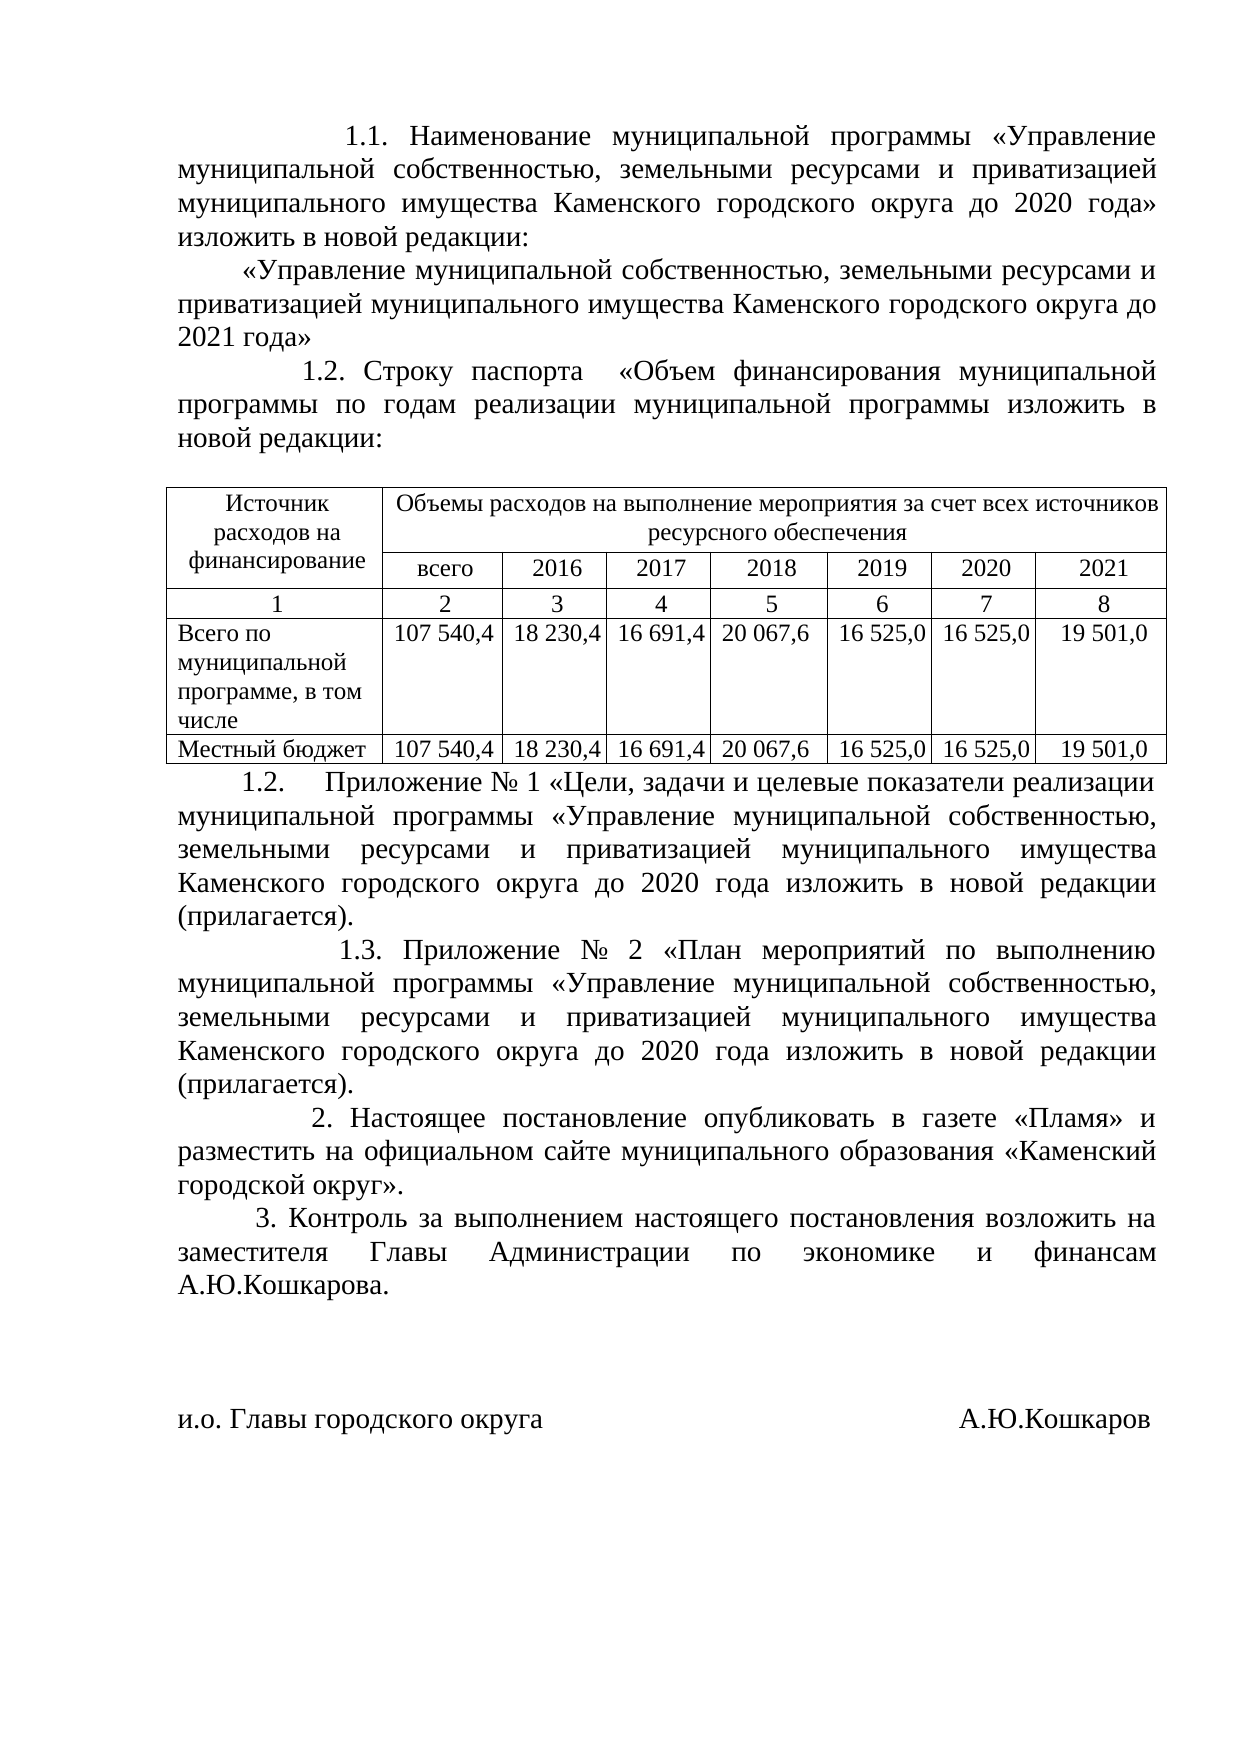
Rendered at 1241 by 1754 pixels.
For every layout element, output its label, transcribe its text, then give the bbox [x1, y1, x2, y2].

table_cell 107 540,4 [383, 735, 502, 763]
table_cell 107 540,4 [383, 619, 502, 733]
table_header Объемы расходов на выполнение мероприятия за счет всех источников ресурсного обеспечения [383, 488, 1166, 552]
table_cell 2017 [607, 553, 710, 588]
table_cell 16 525,0 [828, 619, 931, 733]
table_cell 7 [932, 589, 1035, 617]
text 2. Настоящее постановление опубликовать в газете «Пламя» и разместить на официальном сайте муниципального образования «Каменский городской округ». [177, 1100, 1157, 1200]
table_cell 18 230,4 [503, 735, 606, 763]
table_cell Всего по муниципальной программе, в том числе [167, 619, 382, 733]
table_cell 8 [1036, 589, 1166, 617]
text 3. Контроль за выполнением настоящего постановления возложить на заместителя Главы Администрации по экономике и финансам А.Ю.Кошкарова. [177, 1200, 1157, 1301]
table_cell 2019 [828, 553, 931, 588]
text «Управление муниципальной собственностью, земельными ресурсами и приватизацией муниципального имущества Каменского городского округа до 2021 года» [177, 252, 1157, 353]
table_cell 16 691,4 [607, 619, 710, 733]
table_cell 2 [383, 589, 502, 617]
table_cell 1 [167, 589, 382, 617]
table_cell 20 067,6 [711, 619, 827, 733]
text 1.2. Строку паспорта «Объем финансирования муниципальной программы по годам реализации муниципальной программы изложить в новой редакции: [177, 353, 1157, 453]
table_cell 20 067,6 [711, 735, 827, 763]
table_cell 18 230,4 [503, 619, 606, 733]
table_cell 4 [607, 589, 710, 617]
table_cell 16 525,0 [932, 619, 1035, 733]
table_cell 19 501,0 [1036, 735, 1166, 763]
table_cell 2018 [711, 553, 827, 588]
text 1.3. Приложение № 2 «План мероприятий по выполнению муниципальной программы «Управление муниципальной собственностью, земельными ресурсами и приватизацией муниципального имущества Каменского городского округа до 2020 года изложить в новой редакции (прилагается). [177, 932, 1157, 1100]
table_cell 2016 [503, 553, 606, 588]
table_cell 3 [503, 589, 606, 617]
table_cell 16 525,0 [932, 735, 1035, 763]
text и.о. Главы городского округа А.Ю.Кошкаров [177, 1402, 1157, 1435]
table_cell 16 525,0 [828, 735, 931, 763]
text 1.1. Наименование муниципальной программы «Управление муниципальной собственностью, земельными ресурсами и приватизацией муниципального имущества Каменского городского округа до 2020 года» изложить в новой редакции: [177, 118, 1157, 252]
table_cell 6 [828, 589, 931, 617]
table_cell 5 [711, 589, 827, 617]
table_cell 16 691,4 [607, 735, 710, 763]
text 1.2. Приложение № 1 «Цели, задачи и целевые показатели реализации муниципальной программы «Управление муниципальной собственностью, земельными ресурсами и приватизацией муниципального имущества Каменского городского округа до 2020 года изложить в новой редакции (прилагается). [177, 764, 1157, 932]
table_cell 19 501,0 [1036, 619, 1166, 733]
table_cell Местный бюджет [167, 735, 382, 763]
table_cell 2020 [932, 553, 1035, 588]
table_cell всего [383, 553, 502, 588]
table_header Источник расходов на финансирование [167, 488, 382, 588]
table_cell 2021 [1036, 553, 1166, 588]
